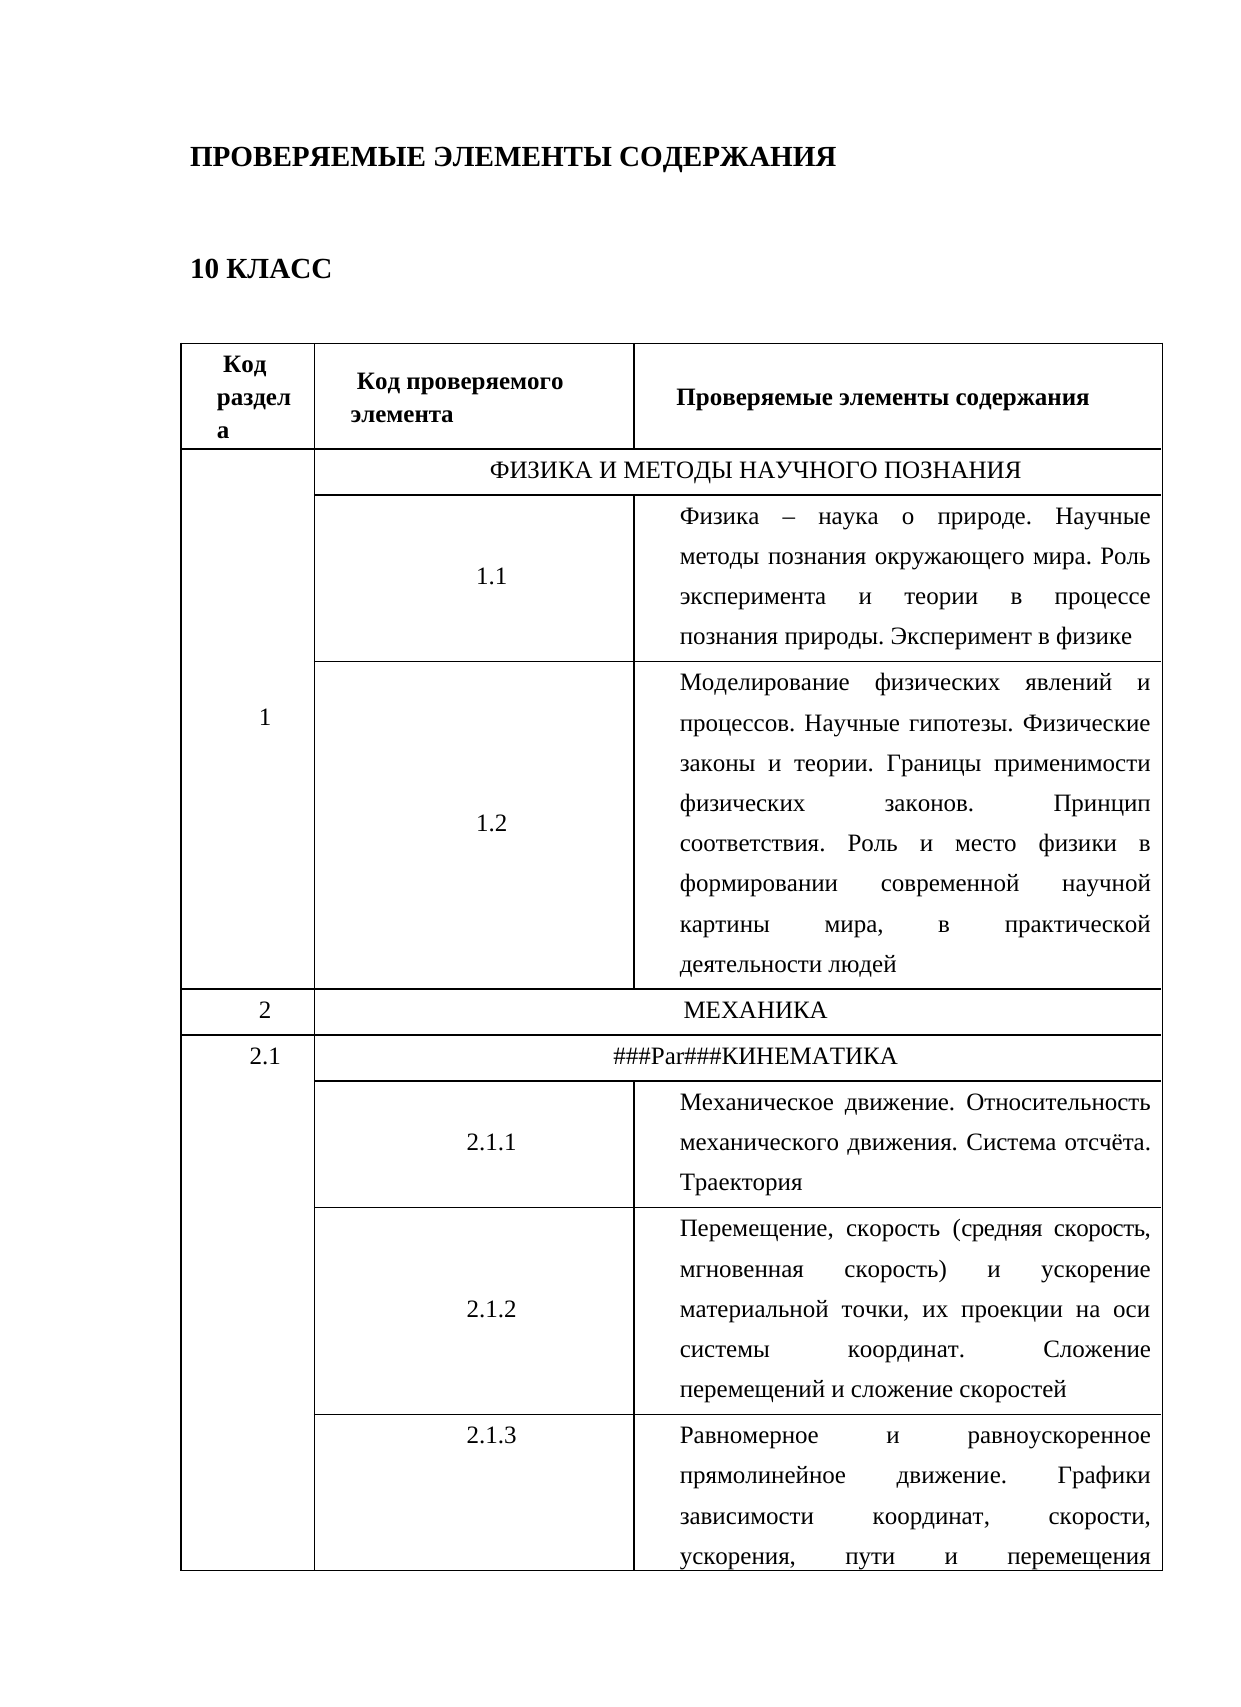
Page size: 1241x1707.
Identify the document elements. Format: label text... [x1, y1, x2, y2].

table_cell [635, 1414, 1162, 1570]
table_cell Перемещение, скорость (средняя скорость, мгновенная скорость) и ускорение материальной точки, их проекции на оси системы координат. Сложение перемещений и сложение скоростей [635, 1207, 1162, 1413]
table_cell 1.2 [315, 662, 633, 988]
table_cell 1.1 [315, 496, 633, 661]
text 10 КЛАСС [190, 251, 1152, 284]
table_cell 1 [182, 450, 314, 988]
table_cell 2 [182, 990, 314, 1034]
table_cell ФИЗИКА И МЕТОДЫ НАУЧНОГО ПОЗНАНИЯ [315, 448, 1162, 494]
table_cell 2.1.1 [315, 1082, 633, 1207]
table_cell ###Par###КИНЕМАТИКА [315, 1034, 1162, 1080]
table_header Код проверяемого элемента [315, 344, 633, 448]
table_header Код раздела [182, 344, 314, 448]
table_cell Моделирование физических явлений и процессов. Научные гипотезы. Физические законы и теории. Границы применимости физических законов. Принцип соответствия. Роль и место физики в формировании современной научной картины мира, в практической деятельности людей [635, 661, 1162, 988]
table_cell Физика – наука о природе. Научные методы познания окружающего мира. Роль эксперимента и теории в процессе познания природы. Эксперимент в физике [635, 494, 1162, 661]
table_cell 2.1 [182, 1036, 314, 1570]
text ПРОВЕРЯЕМЫЕ ЭЛЕМЕНТЫ СОДЕРЖАНИЯ [190, 139, 1152, 172]
table_cell 2.1.2 [315, 1208, 633, 1413]
table_cell МЕХАНИКА [315, 988, 1162, 1034]
table_cell Механическое движение. Относительность механического движения. Система отсчёта. Траектория [635, 1080, 1162, 1207]
table_header Проверяемые элементы содержания [635, 344, 1162, 448]
table_cell 2.1.3 [315, 1415, 633, 1570]
